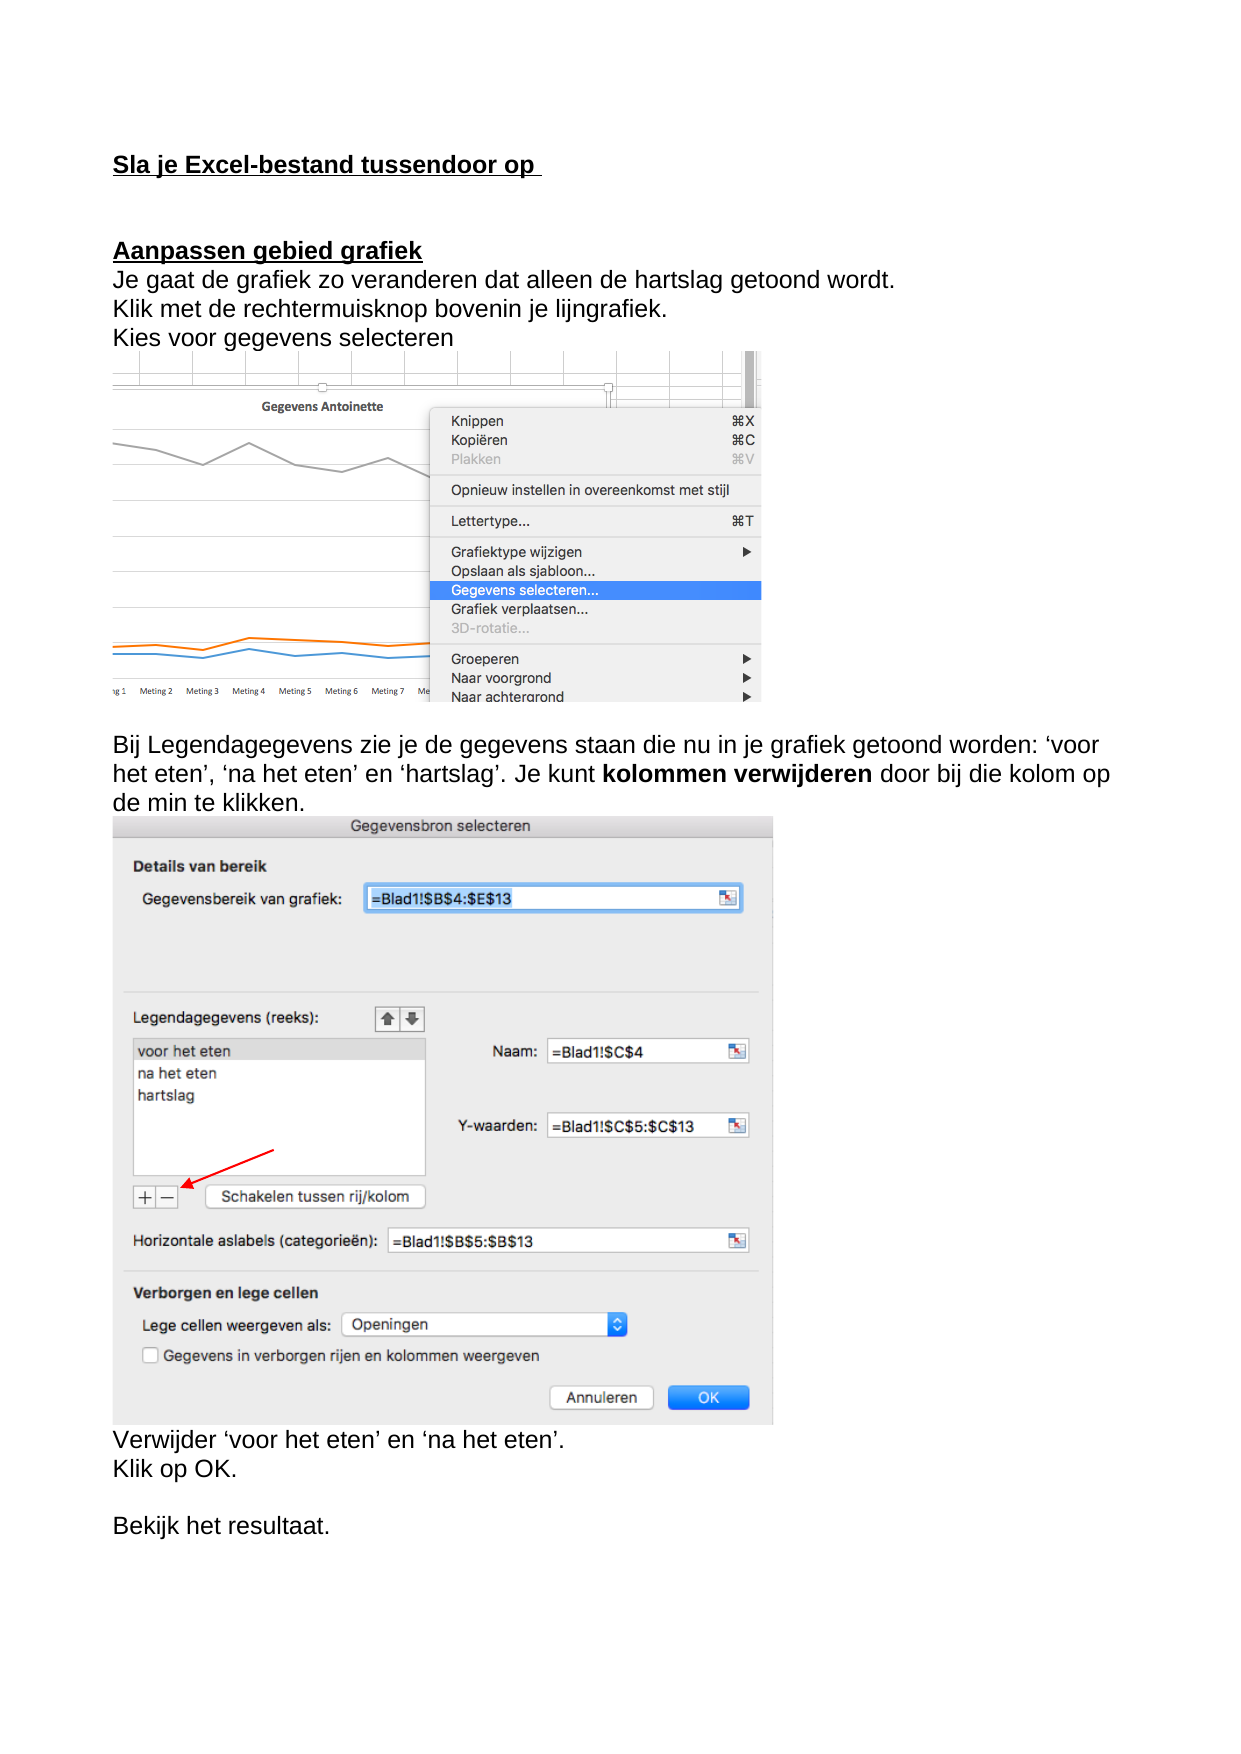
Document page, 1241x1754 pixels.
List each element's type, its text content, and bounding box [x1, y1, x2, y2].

picture [112, 816, 774, 1425]
text Aanpassen gebied grafiek [112, 236, 1128, 265]
text Klik met de rechtermuisknop bovenin je lijngrafiek. [112, 294, 1128, 322]
text Verwijder ‘voor het eten’ en ‘na het eten’. Klik op OK. [112, 1425, 1128, 1482]
text Bekijk het resultaat. [112, 1511, 1128, 1540]
text Sla je Excel-bestand tussendoor op [112, 150, 1128, 179]
text Je gaat de grafiek zo veranderen dat alleen de hartslag getoond wordt. [112, 265, 1128, 294]
picture [112, 351, 762, 702]
text Bij Legendagegevens zie je de gegevens staan die nu in je grafiek getoond worden: ‘voor het eten’, ‘na het eten’ en ‘hartslag’. Je kunt kolommen verwijderen door bij die kolom op de min te klikken. [112, 730, 1128, 817]
